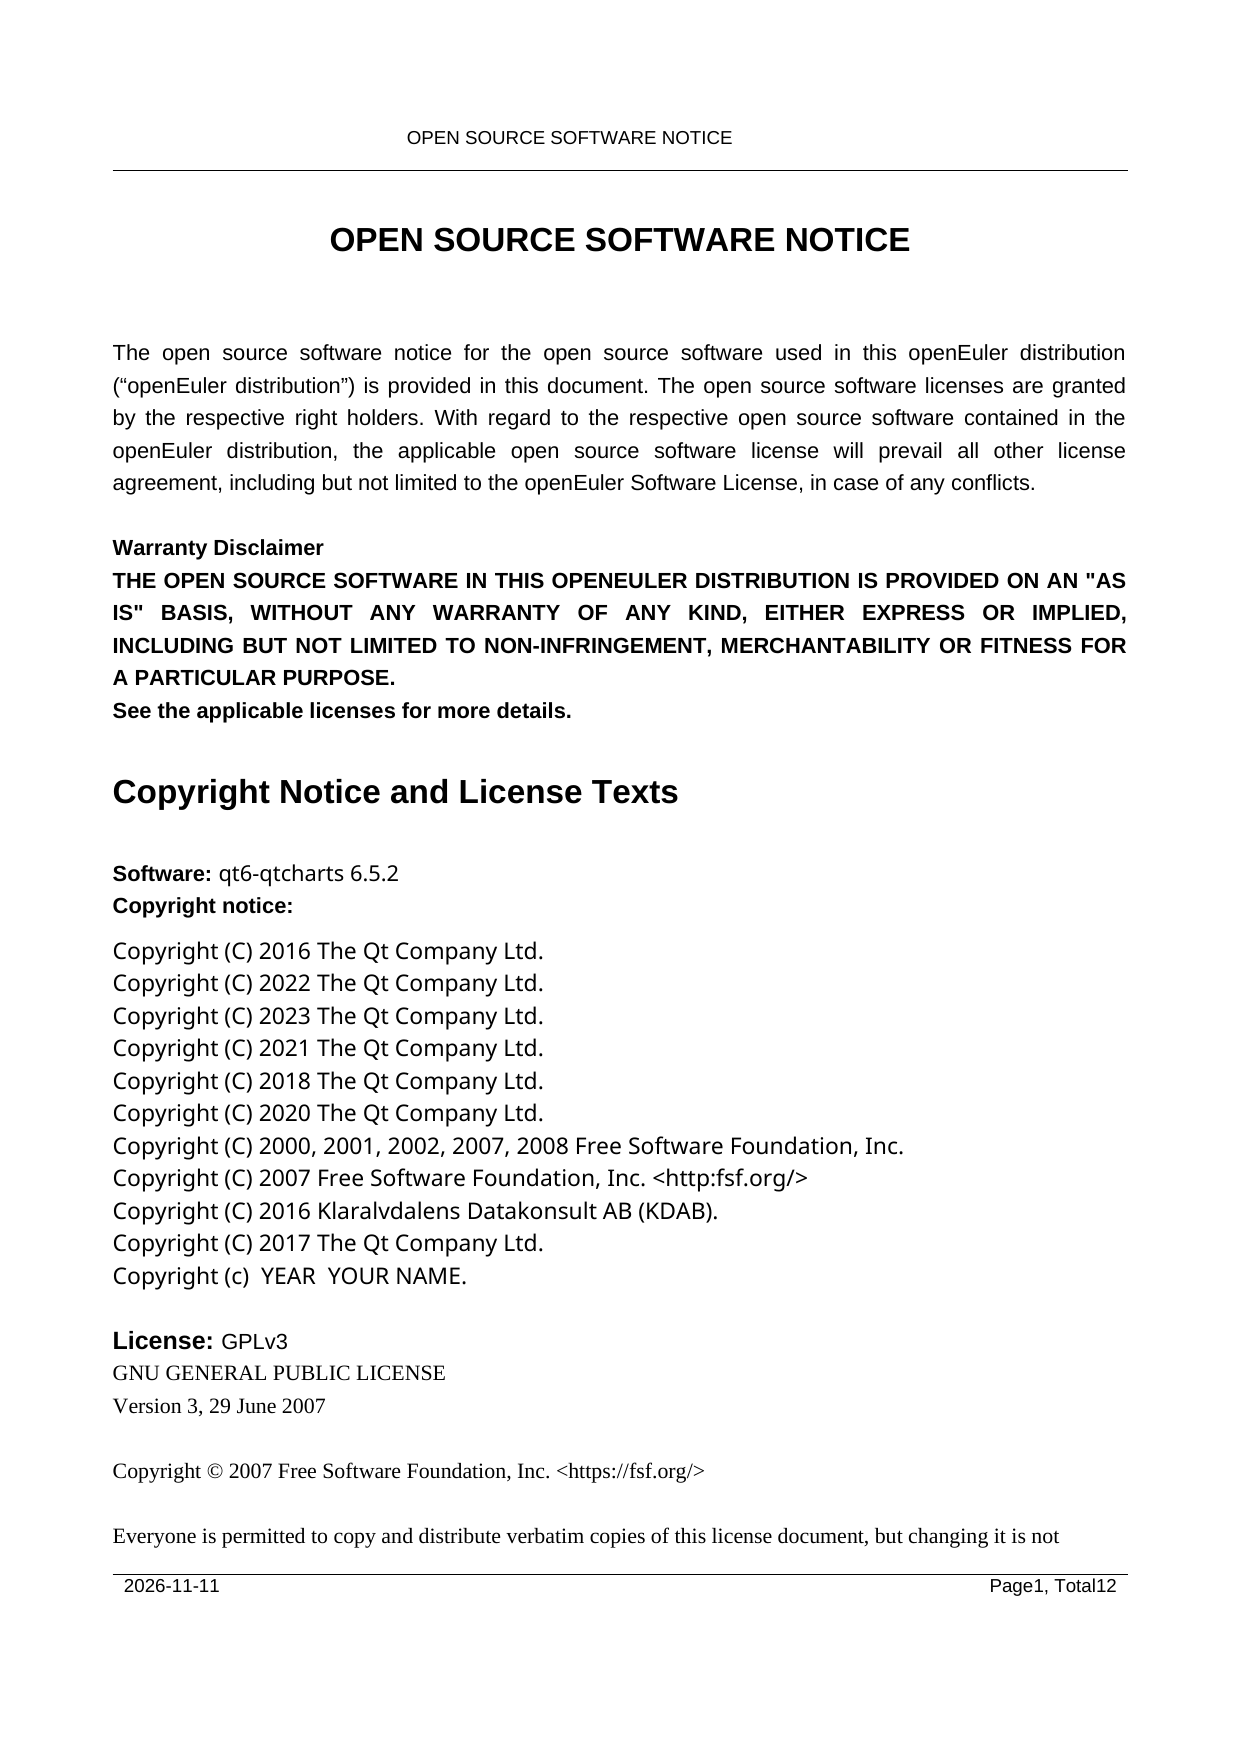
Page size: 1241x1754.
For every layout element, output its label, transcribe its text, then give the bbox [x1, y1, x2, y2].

text License: GPLv3 [112, 1324, 1128, 1356]
text Copyright (C) 2016 The Qt Company Ltd. Copyright (C) 2022 The Qt Company Ltd. Copyright (C) 2023 The Qt Company Ltd. Copyright (C) 2021 The Qt Company Ltd. Copyright (C) 2018 The Qt Company Ltd. Copyright (C) 2020 The Qt Company Ltd. Copyright (C) 2000, 2001, 2002, 2007, 2008 Free Software Foundation, Inc. Copyright (C) 2007 Free Software Foundation, Inc. <http:fsf.org/> Copyright (C) 2016 Klaralvdalens Datakonsult AB (KDAB). Copyright (C) 2017 The Qt Company Ltd. Copyright (c) YEAR YOUR NAME. [112, 934, 1128, 1324]
text OPEN SOURCE SOFTWARE NOTICE [112, 206, 1128, 271]
text THE OPEN SOURCE SOFTWARE IN THIS OPENEULER DISTRIBUTION IS PROVIDED ON AN "AS IS" BASIS, WITHOUT ANY WARRANTY OF ANY KIND, EITHER EXPRESS OR IMPLIED, INCLUDING BUT NOT LIMITED TO NON-INFRINGEMENT, MERCHANTABILITY OR FITNESS FOR A PARTICULAR PURPOSE. See the applicable licenses for more details. [112, 564, 1128, 726]
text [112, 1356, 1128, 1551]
text The open source software notice for the open source software used in this openEuler distribution (“openEuler distribution”) is provided in this document. The open source software licenses are granted by the respective right holders. With regard to the respective open source software contained in the openEuler distribution, the applicable open source software license will prevail all other license agreement, including but not limited to the openEuler Software License, in case of any conflicts. [112, 336, 1128, 499]
text Warranty Disclaimer [112, 531, 1128, 564]
title Software: qt6-qtcharts 6.5.2 [112, 856, 1128, 889]
text Copyright Notice and License Texts [112, 759, 1128, 824]
text Copyright notice: [112, 889, 1128, 921]
